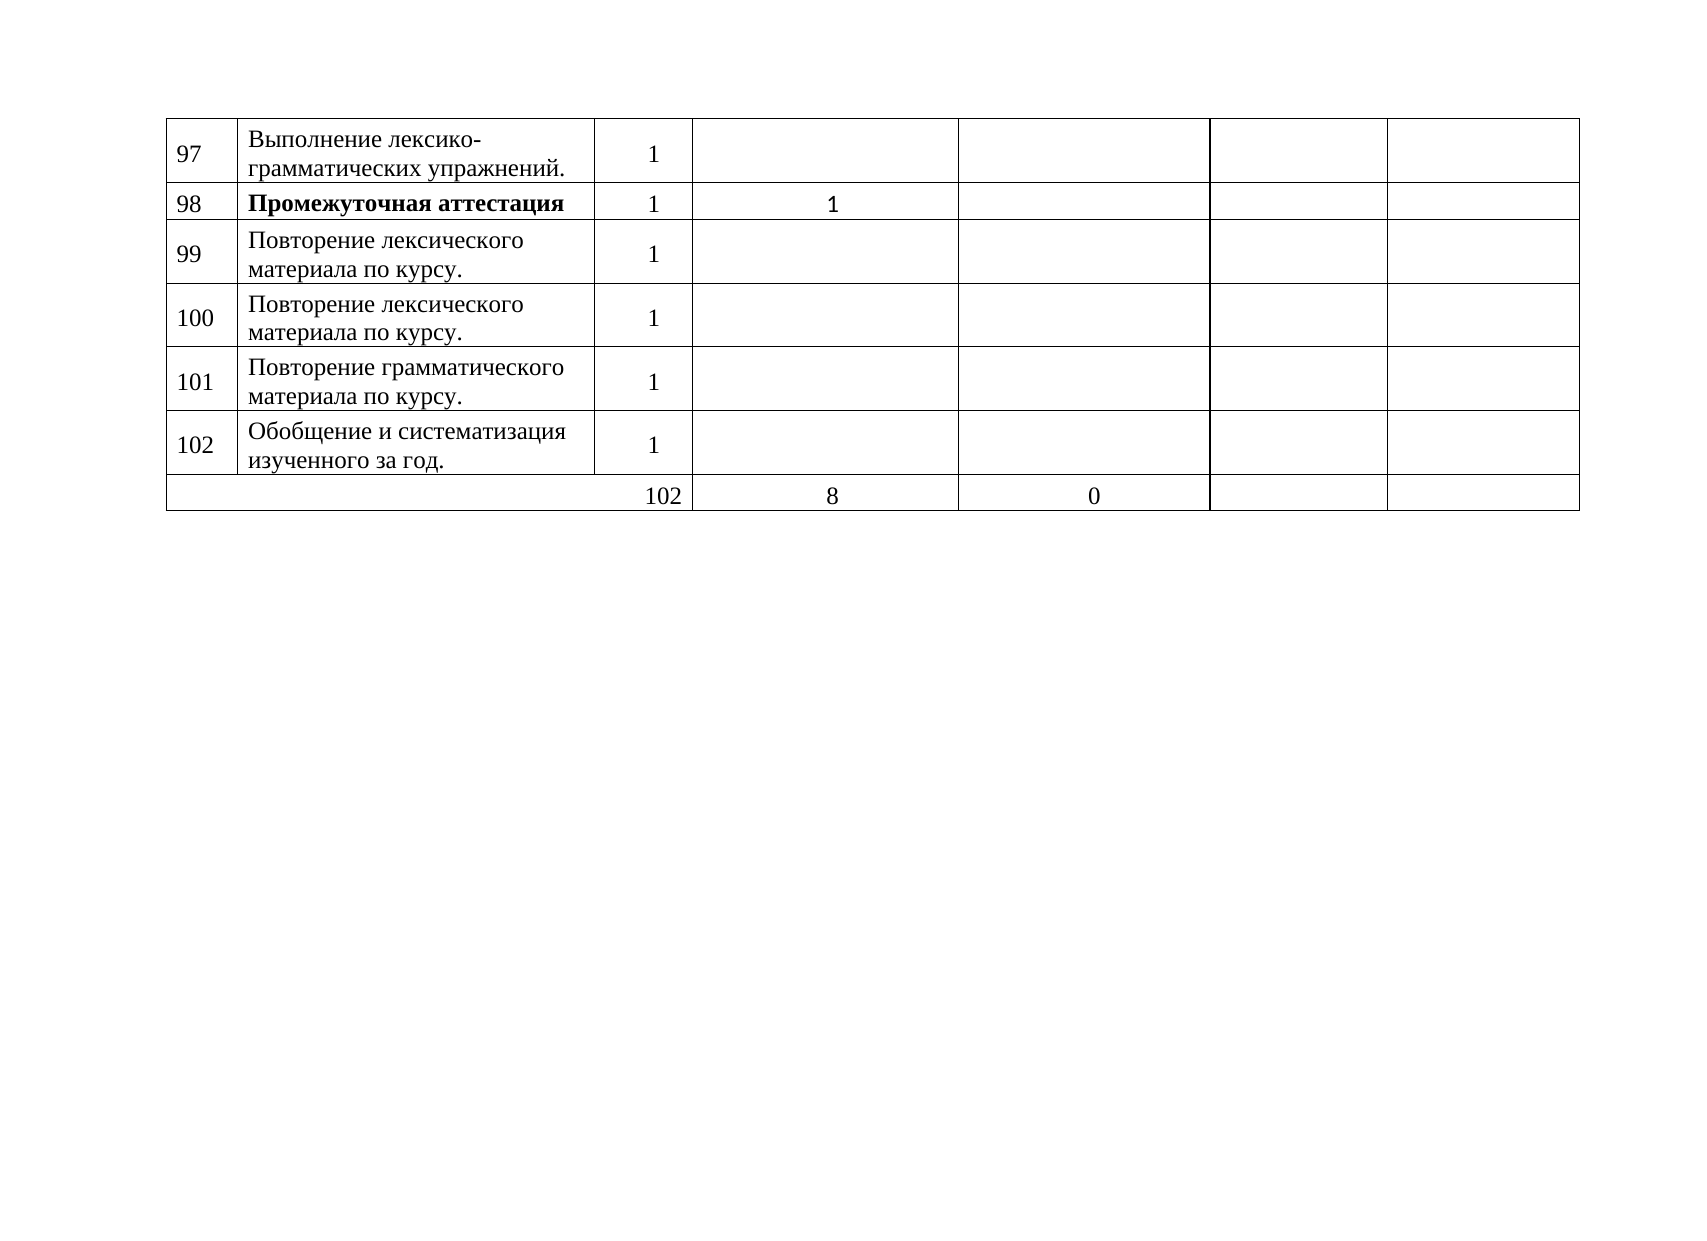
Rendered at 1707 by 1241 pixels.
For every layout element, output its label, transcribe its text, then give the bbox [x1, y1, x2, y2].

table_cell 1 [595, 411, 692, 474]
table_cell 1 [595, 284, 692, 346]
table_cell Промежуточная аттестация [238, 183, 594, 219]
table_cell Повторение лексического материала по курсу. [238, 220, 594, 282]
table_cell [1211, 475, 1387, 510]
table_cell [1388, 347, 1579, 410]
table_cell [1388, 119, 1579, 182]
table_cell [1211, 347, 1387, 410]
table_cell [1211, 183, 1387, 219]
table_cell 1 [693, 183, 958, 219]
table_cell [959, 220, 1209, 282]
table_cell [1388, 284, 1579, 346]
table_cell [1211, 411, 1387, 474]
table_cell [1211, 119, 1387, 182]
table_cell 99 [167, 220, 237, 282]
table_cell [1388, 220, 1579, 282]
table_cell 100 [167, 284, 237, 346]
table_cell [693, 119, 958, 182]
table_cell [693, 220, 958, 282]
table_cell 101 [167, 347, 237, 410]
table_cell 8 [693, 475, 958, 510]
table_cell [1211, 284, 1387, 346]
table_cell 97 [167, 119, 237, 182]
table_cell [959, 183, 1209, 219]
table_cell 1 [595, 220, 692, 282]
table_cell Выполнение лексико-грамматических упражнений. [238, 119, 594, 182]
table_cell Повторение грамматического материала по курсу. [238, 347, 594, 410]
table_cell 0 [959, 475, 1209, 510]
table_cell 102 [167, 475, 692, 510]
table_cell [693, 411, 958, 474]
table_cell [1388, 411, 1579, 474]
table_cell 1 [595, 183, 692, 219]
table_cell [693, 347, 958, 410]
table_cell 102 [167, 411, 237, 474]
table_cell [959, 119, 1209, 182]
table_cell [959, 411, 1209, 474]
table_cell 1 [595, 347, 692, 410]
table_cell [1388, 475, 1579, 510]
table_cell 98 [167, 183, 237, 219]
table_cell [959, 284, 1209, 346]
table_cell Обобщение и систематизация изученного за год. [238, 411, 594, 474]
table_cell 1 [595, 119, 692, 182]
table_cell [1211, 220, 1387, 282]
table_cell [959, 347, 1209, 410]
table_cell [1388, 183, 1579, 219]
table_cell [693, 284, 958, 346]
table_cell Повторение лексического материала по курсу. [238, 284, 594, 346]
